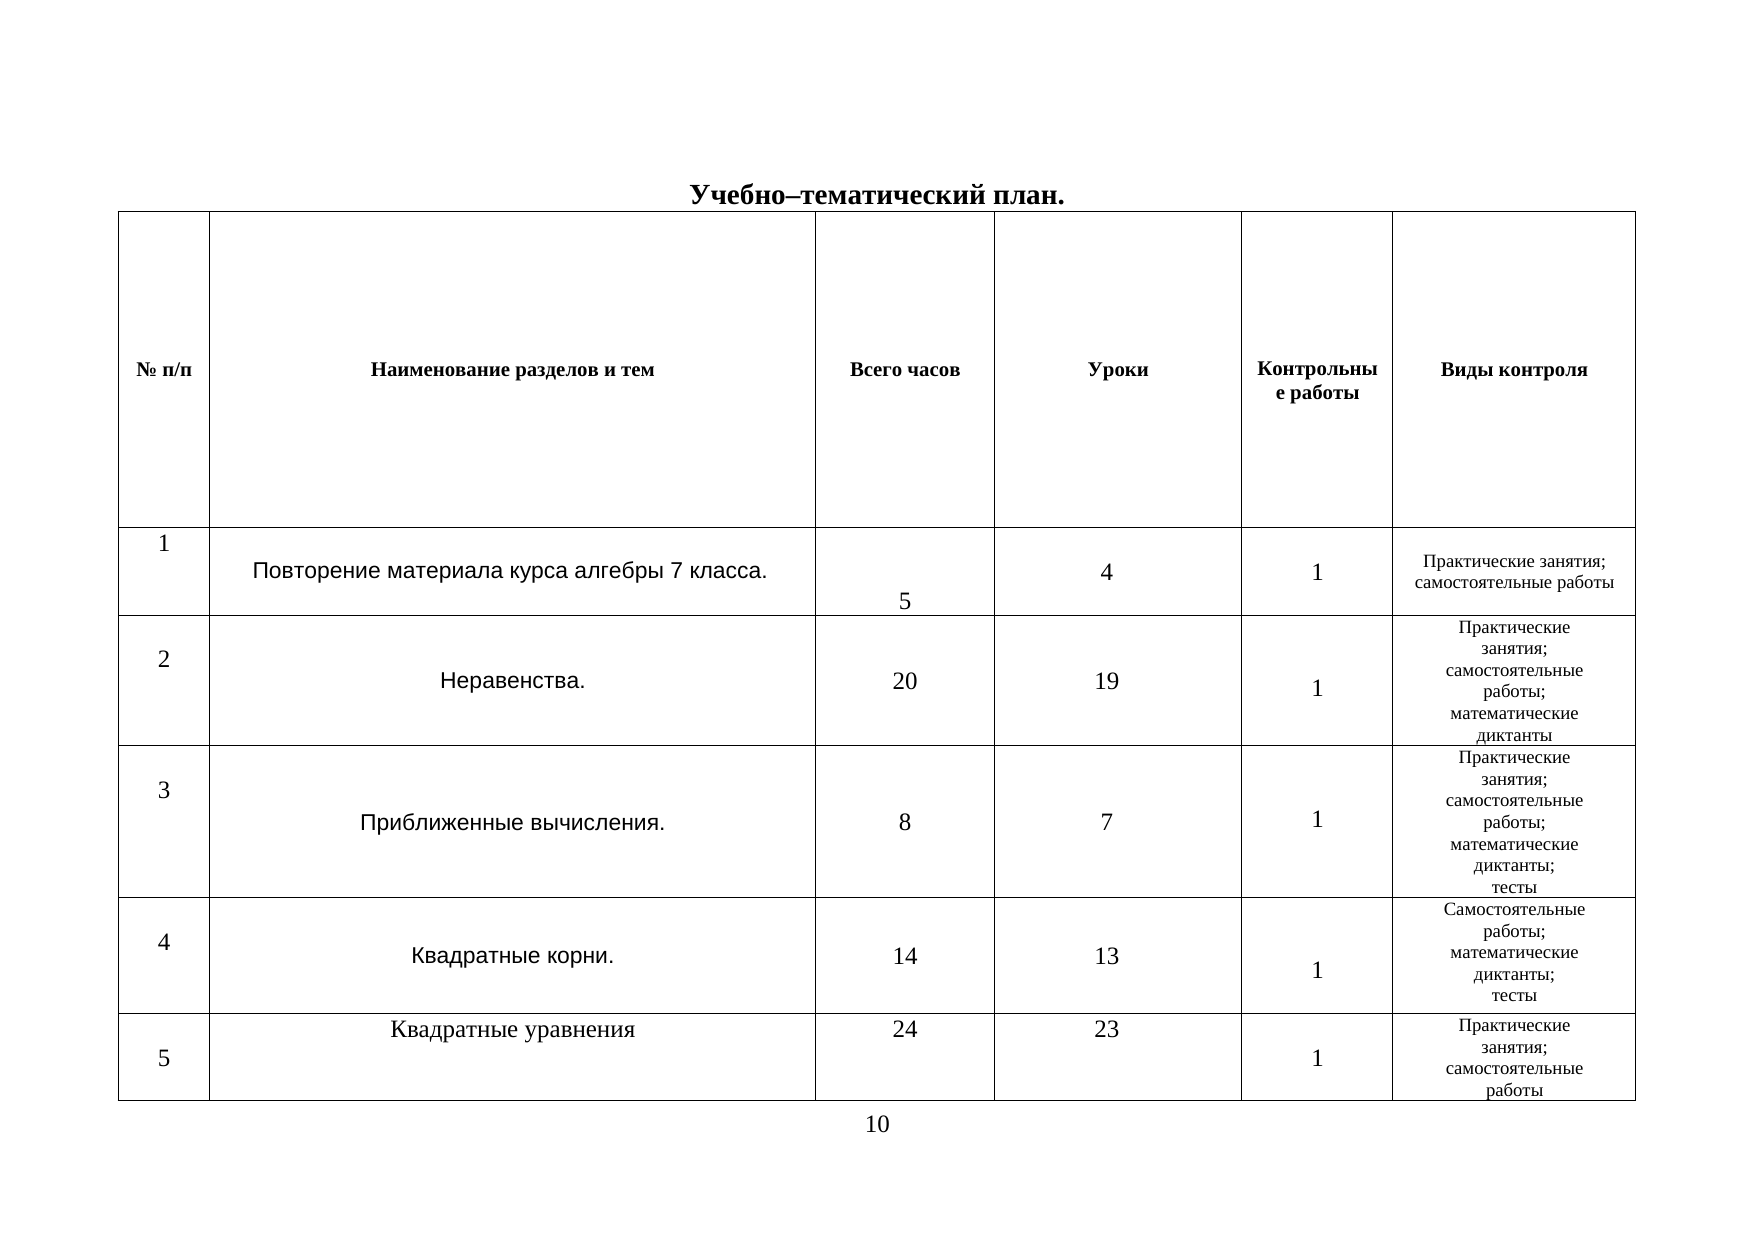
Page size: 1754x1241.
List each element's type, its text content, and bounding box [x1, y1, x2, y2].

table_cell Приближенные вычисления. [210, 746, 815, 897]
table_cell 14 [816, 898, 994, 1013]
table_header Контрольные работы [1242, 212, 1392, 527]
table_cell 1 [1242, 746, 1392, 897]
table_cell 24 [816, 1014, 994, 1100]
table_cell Квадратные корни. [210, 898, 815, 1013]
table_header № п/п [119, 212, 209, 527]
table_header Наименование разделов и тем [210, 212, 815, 527]
table_cell [1219, 898, 1241, 1013]
table_cell 5 [119, 1014, 209, 1100]
text Учебно–тематический план. [118, 177, 1636, 211]
table_cell Самостоятельные работы; математические диктанты; тесты [1393, 898, 1635, 1013]
table_cell 1 [1242, 528, 1392, 615]
table_cell [1219, 528, 1241, 615]
table_cell 2 [119, 616, 209, 745]
table_cell 7 [995, 746, 1219, 897]
table_cell 8 [816, 746, 994, 897]
table_cell 4 [119, 898, 209, 1013]
table_cell 23 [995, 1014, 1219, 1100]
table_cell 13 [995, 898, 1219, 1013]
table_cell 1 [1242, 1014, 1392, 1100]
table_cell [1219, 746, 1241, 897]
table_cell 3 [119, 746, 209, 897]
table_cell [210, 1014, 815, 1100]
table_cell Неравенства. [210, 616, 815, 745]
table_cell 20 [816, 616, 994, 745]
table_header Всего часов [816, 212, 994, 527]
table_cell Практические занятия; самостоятельные работы; математические диктанты; тесты [1393, 746, 1635, 897]
table_cell Повторение материала курса алгебры 7 класса. [210, 528, 815, 615]
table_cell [1393, 1014, 1635, 1100]
table_cell [1219, 1014, 1241, 1100]
table_cell 1 [1242, 616, 1392, 745]
table_cell 5 [816, 528, 994, 615]
table_cell 4 [995, 528, 1219, 615]
table_cell Практические занятия; самостоятельные работы [1393, 528, 1635, 615]
table_cell 1 [119, 528, 209, 615]
table_cell 19 [995, 616, 1219, 745]
table_cell Практические занятия; самостоятельные работы; математические диктанты [1393, 616, 1635, 745]
table_cell [1219, 616, 1241, 745]
table_header Уроки [995, 212, 1241, 527]
table_header Виды контроля [1393, 212, 1635, 527]
table_cell 1 [1242, 898, 1392, 1013]
